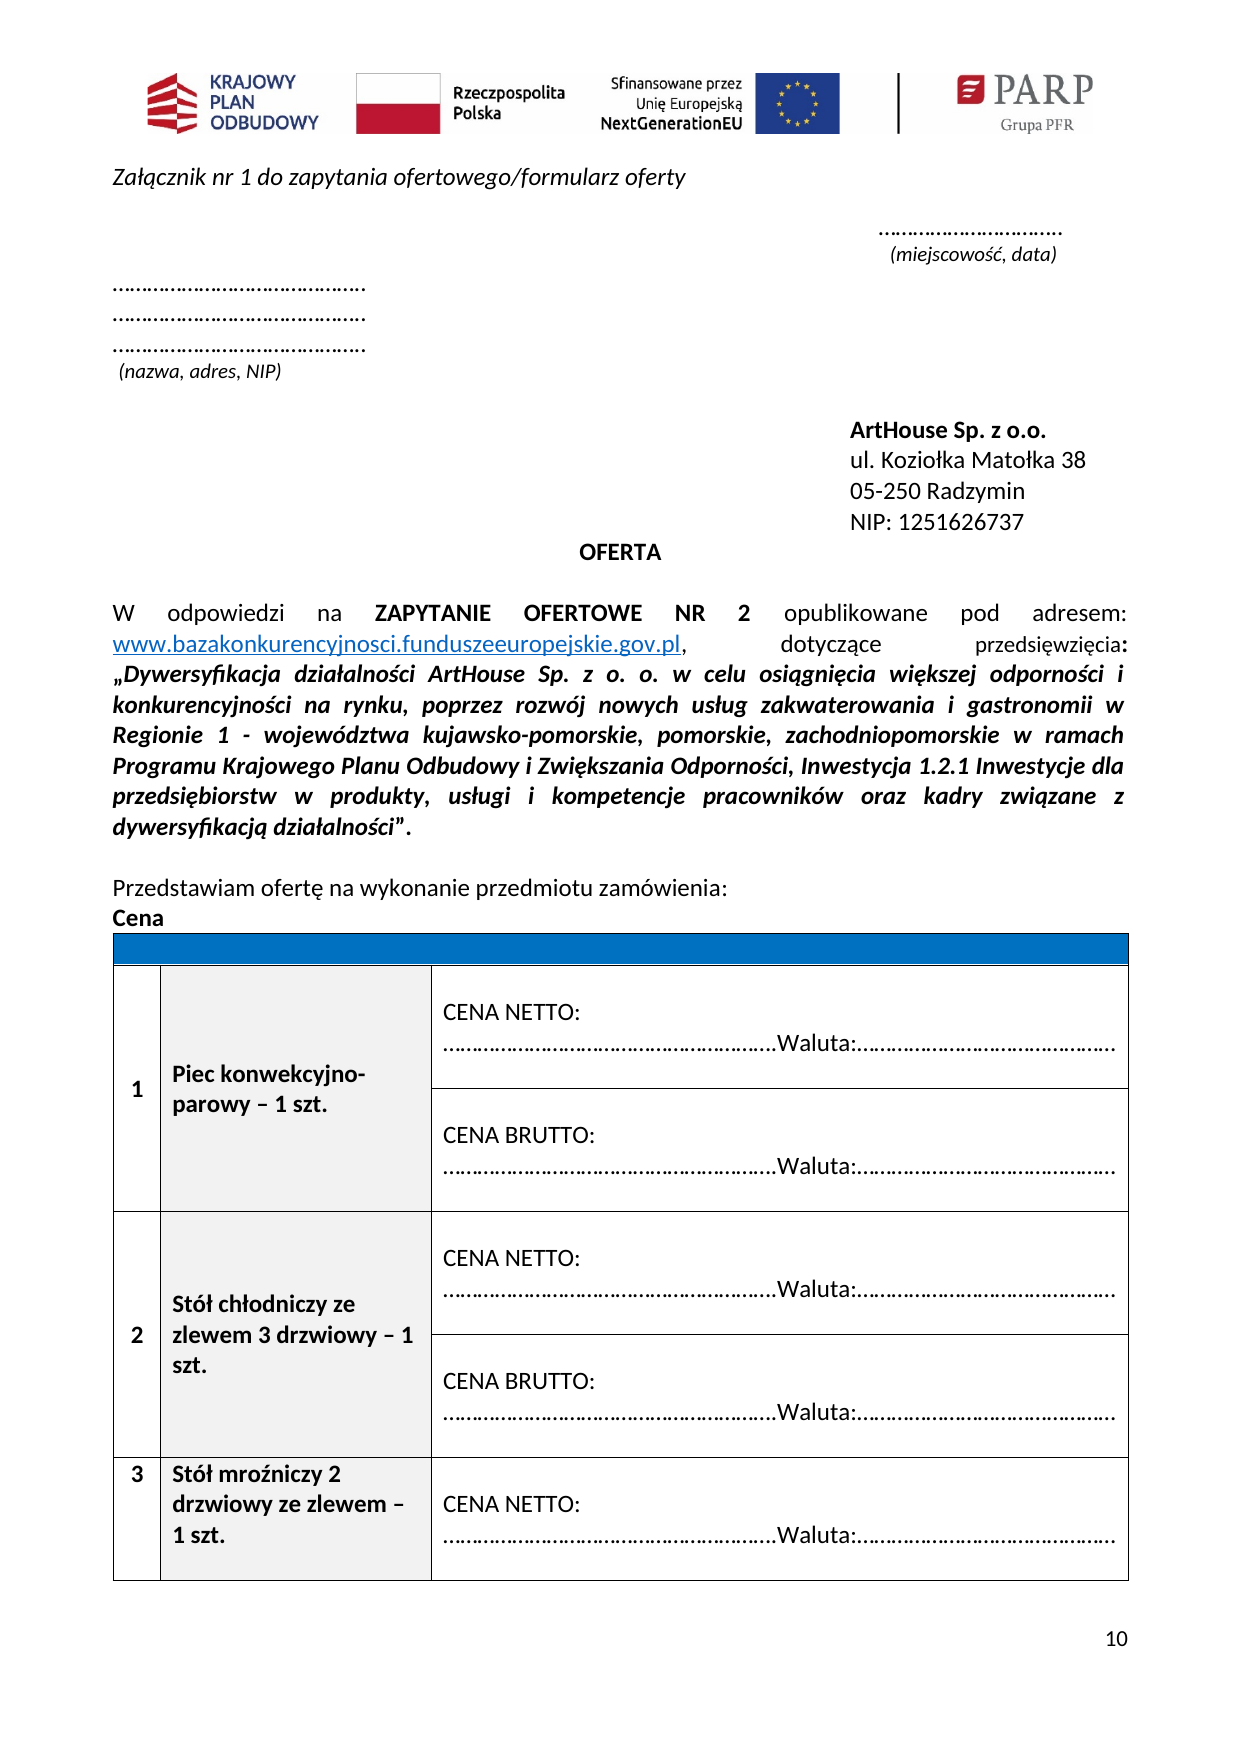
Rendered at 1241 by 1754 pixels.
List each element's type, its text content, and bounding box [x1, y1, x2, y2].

table_cell 3 [114, 1458, 160, 1580]
table_cell Piec konwekcyjno-parowy – 1 szt. [161, 966, 431, 1211]
text Przedstawiam ofertę na wykonanie przedmiotu zamówienia: [112, 872, 1128, 902]
text Cena [112, 902, 1128, 933]
picture [147, 73, 1093, 134]
text OFERTA [112, 536, 1128, 567]
text …………………………………….. [112, 297, 1128, 328]
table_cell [432, 1335, 1128, 1457]
text W odpowiedzi na ZAPYTANIE OFERTOWE NR 2 opublikowane pod adresem: www.bazakonkurencyjnosci.funduszeeuropejskie.gov.pl, dotyczące przedsięwzięcia: „Dywersyfikacja działalności ArtHouse Sp. z o. o. w celu osiągnięcia większej odporności i konkurencyjności na rynku, poprzez rozwój nowych usług zakwaterowania i gastronomii w Regionie 1 - województwa kujawsko-pomorskie, pomorskie, zachodniopomorskie w ramach Programu Krajowego Planu Odbudowy i Zwiększania Odporności, Inwestycja 1.2.1 Inwestycje dla przedsiębiorstw w produkty, usługi i kompetencje pracowników oraz kadry związane z dywersyfikacją działalności”. [112, 597, 1128, 841]
text 05-250 Radzymin [850, 475, 1128, 506]
text Załącznik nr 1 do zapytania ofertowego/formularz oferty [112, 161, 1128, 192]
text ………………………….. [112, 211, 1128, 241]
table_cell 1 [114, 966, 160, 1211]
table_cell CENA NETTO: ………………………………………………….Waluta:……………………………………… [432, 1212, 1128, 1334]
text (miejscowość, data) [112, 241, 1128, 267]
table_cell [432, 1458, 1128, 1580]
text …………………………………….. [112, 328, 1128, 358]
table_cell CENA BRUTTO: ………………………………………………….Waluta:……………………………………… [432, 1089, 1128, 1211]
table_cell CENA NETTO: ………………………………………………….Waluta:……………………………………… [432, 966, 1128, 1088]
text ArtHouse Sp. z o.o. [850, 414, 1128, 445]
table_cell Stół chłodniczy ze zlewem 3 drzwiowy – 1 szt. [161, 1212, 431, 1457]
table_cell 2 [114, 1212, 160, 1457]
text NIP: 1251626737 [850, 506, 1128, 536]
text (nazwa, adres, NIP) [112, 358, 1128, 384]
text …………………………………….. [112, 267, 1128, 297]
table_header [114, 934, 1128, 964]
text ul. Koziołka Matołka 38 [850, 445, 1128, 475]
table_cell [161, 1458, 431, 1580]
